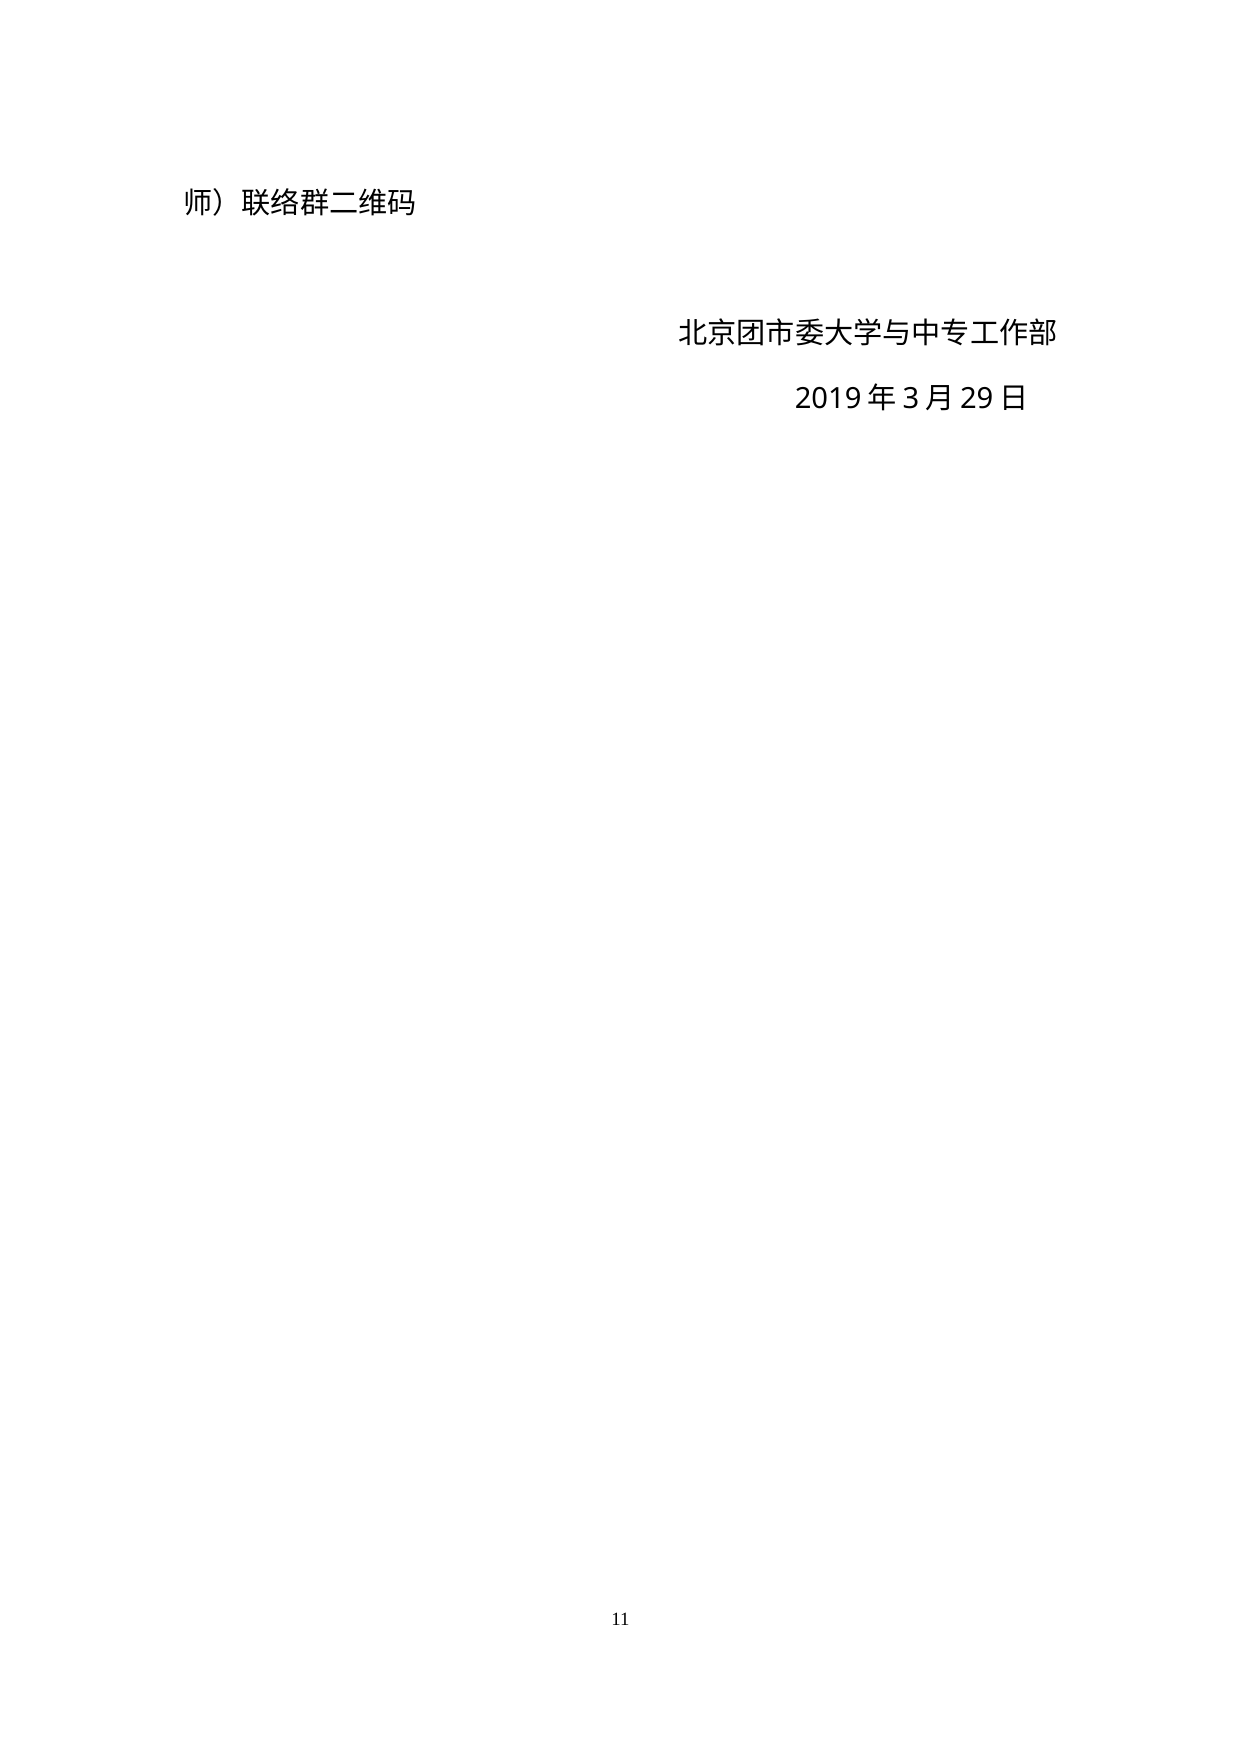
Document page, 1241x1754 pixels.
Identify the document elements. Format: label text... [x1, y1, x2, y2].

text 2019年3月29日 [183, 363, 1028, 428]
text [183, 168, 1057, 233]
text 北京团市委大学与中专工作部 [183, 298, 1057, 363]
